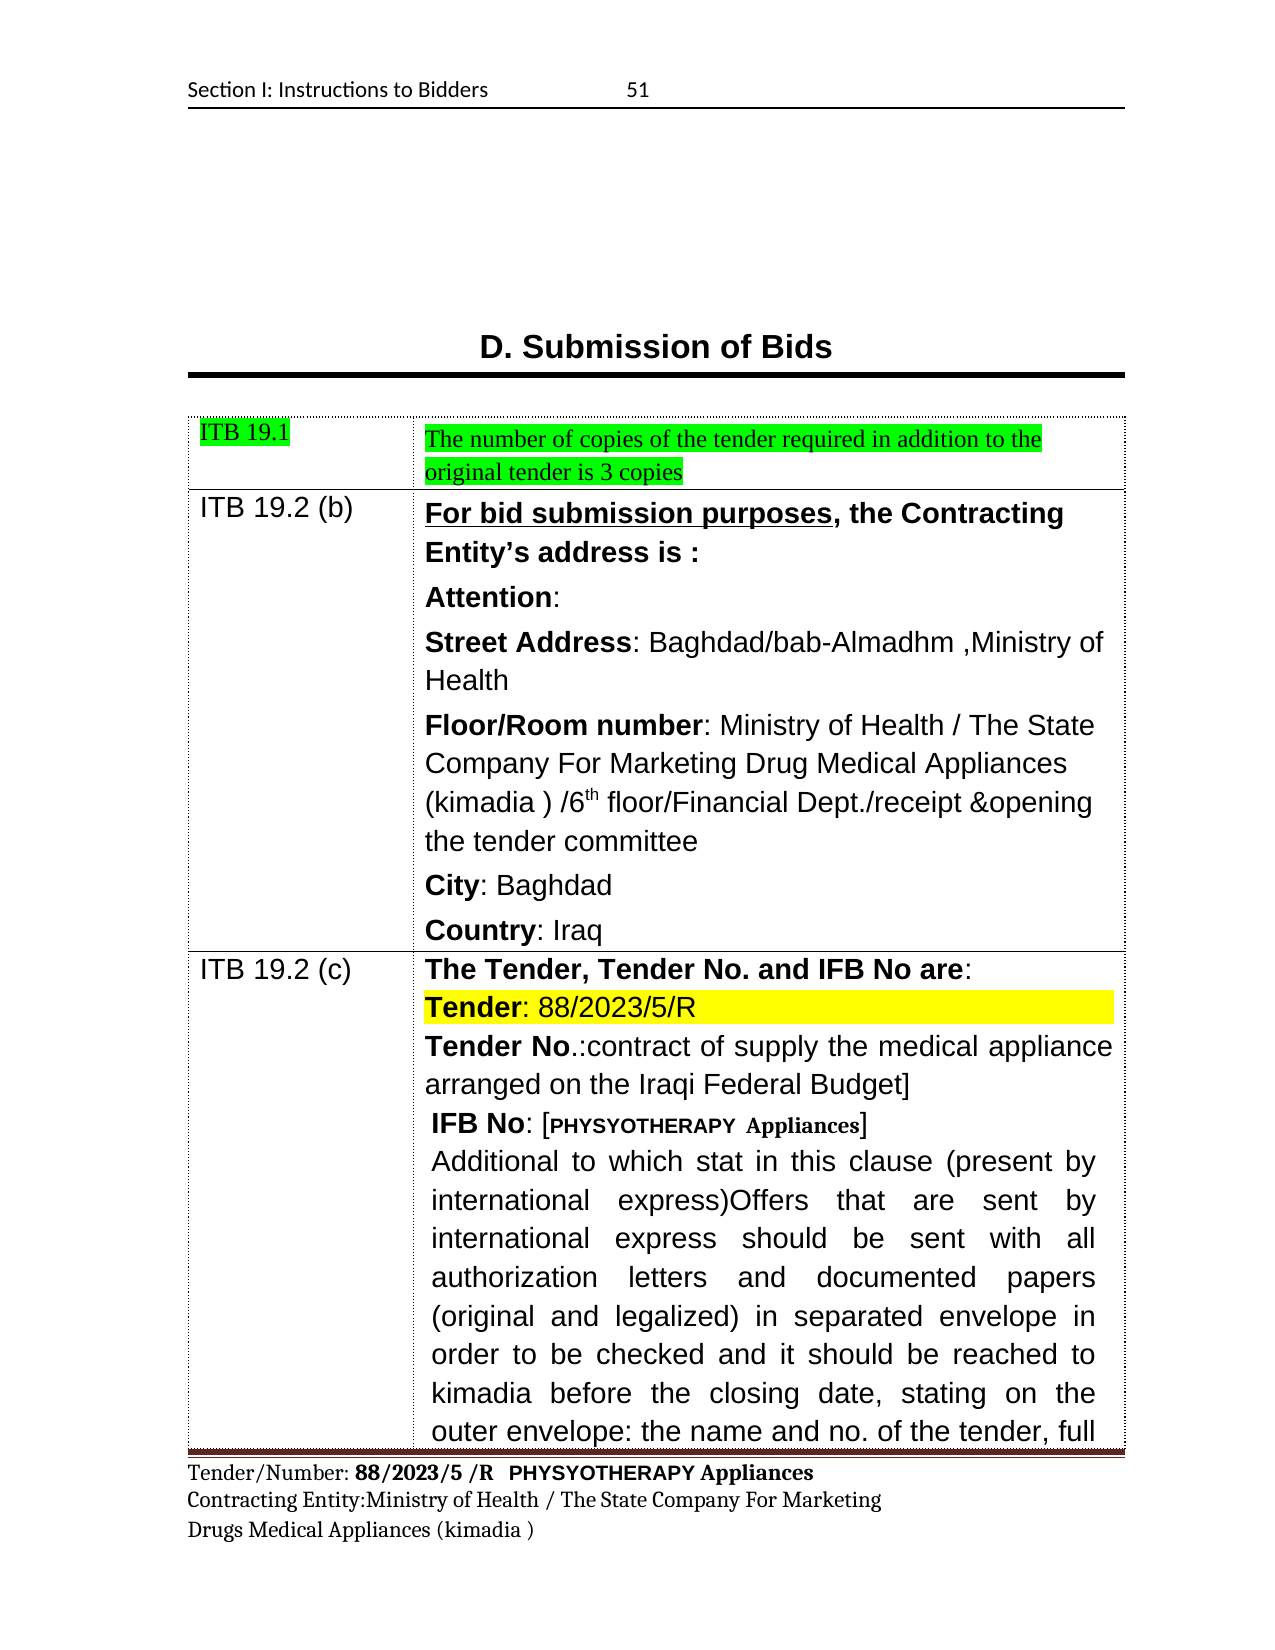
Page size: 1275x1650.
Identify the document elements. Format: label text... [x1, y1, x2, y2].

text D. Submission of Bids [187, 327, 1125, 378]
table_header ITB 19.1 [188, 416, 413, 489]
table_cell ITB 19.2 (b) [188, 490, 413, 951]
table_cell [413, 952, 1125, 1448]
table_header The number of copies of the tender required in addition to the original tender is 3 copies [413, 416, 1125, 489]
table_cell ITB 19.2 (c) [188, 952, 413, 1448]
table_cell For bid submission purposes, the Contracting Entity’s address is : Attention: Street Address: Baghdad/bab-Almadhm ,Ministry of Health Floor/Room number: Ministry of Health / The State Company For Marketing Drug Medical Appliances (kimadia ) /6th floor/Financial Dept./receipt &opening the tender committee City: Baghdad Country: Iraq [413, 489, 1125, 951]
